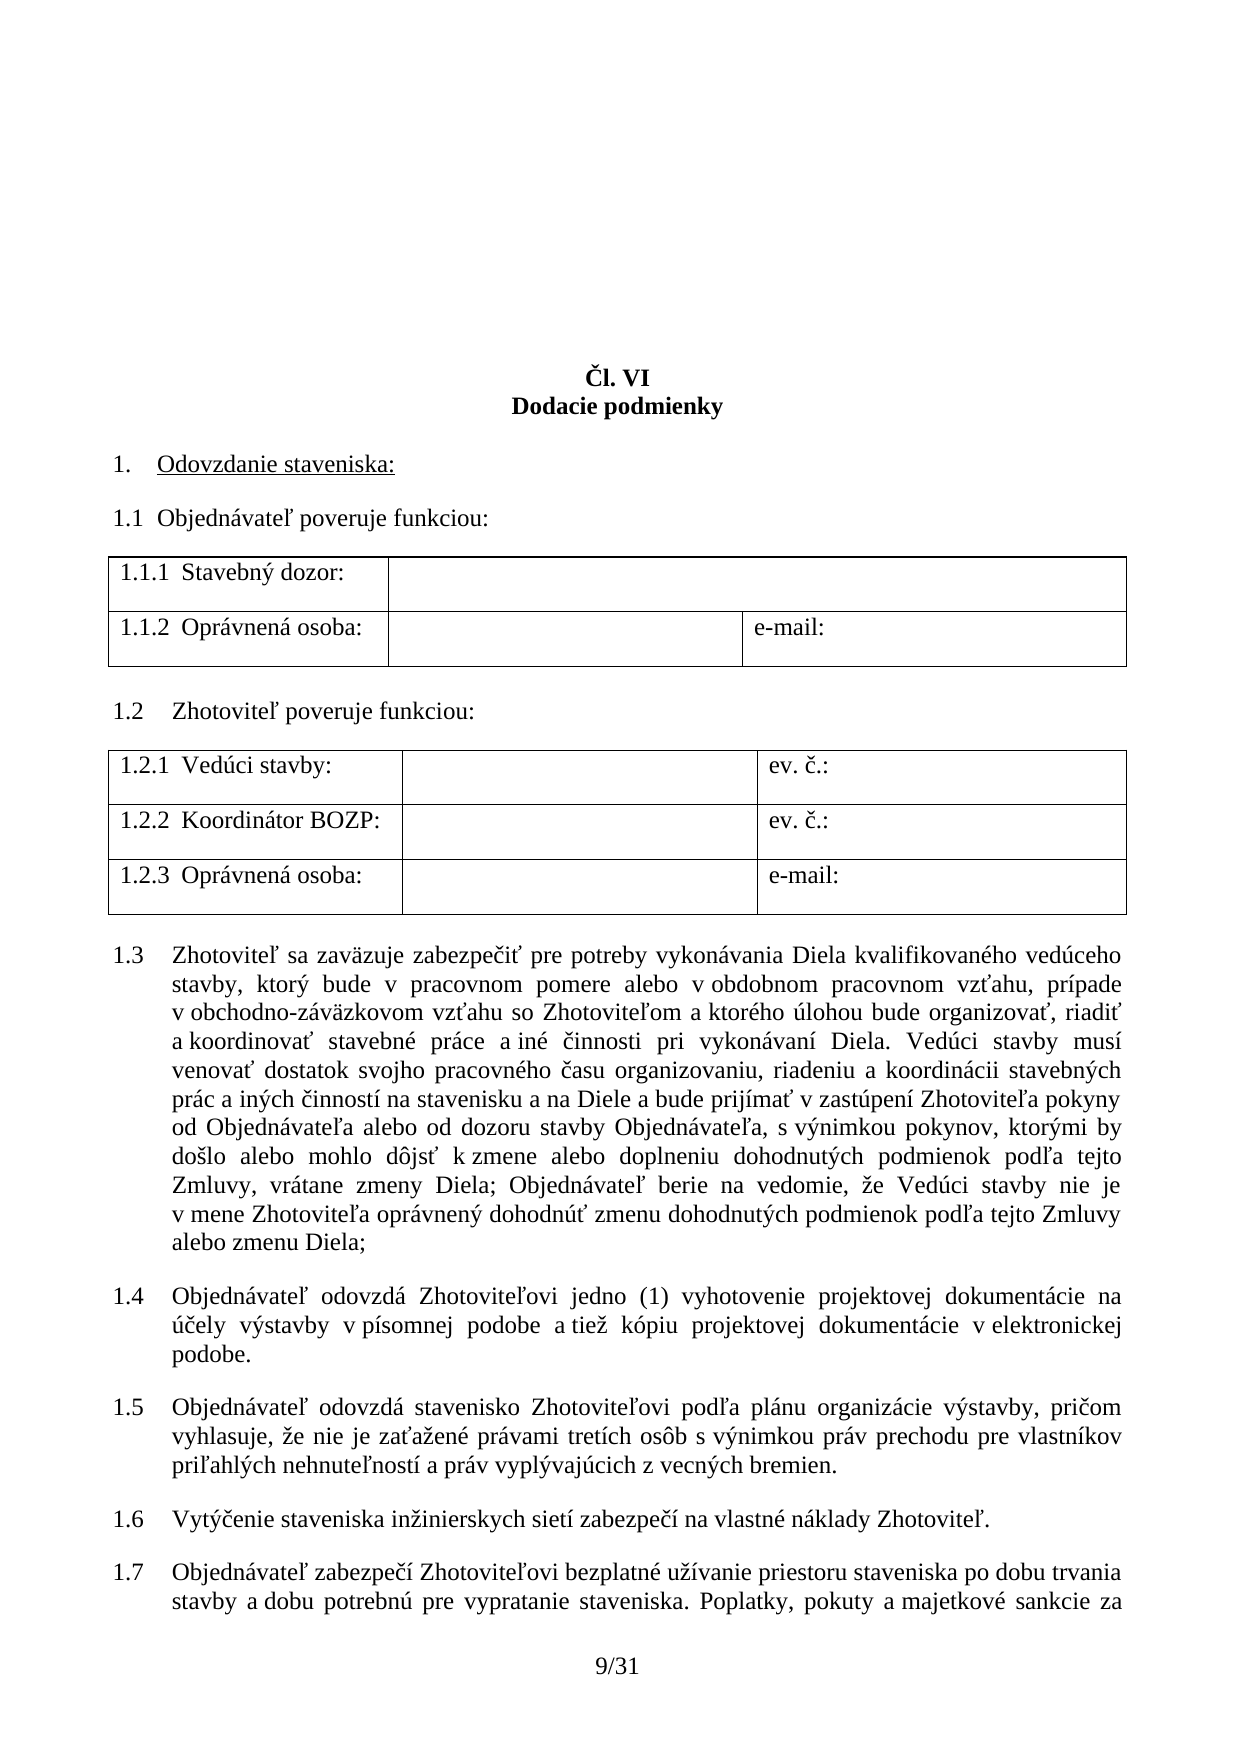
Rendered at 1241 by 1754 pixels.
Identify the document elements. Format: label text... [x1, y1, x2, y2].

list Vytýčenie staveniska inžinierskych sietí zabezpečí na vlastné náklady Zhotoviteľ. [112, 1504, 1122, 1532]
table_header [403, 751, 757, 804]
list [112, 1557, 1122, 1615]
table_cell [389, 612, 742, 666]
list Zhotoviteľ poveruje funkciou: [112, 696, 1122, 724]
list Odovzdanie staveniska: [112, 449, 1122, 478]
list Zhotoviteľ sa zaväzuje zabezpečiť pre potreby vykonávania Diela kvalifikovaného vedúceho stavby, ktorý bude v pracovnom pomere alebo v obdobnom pracovnom vzťahu, prípade v obchodno-záväzkovom vzťahu so Zhotoviteľom a ktorého úlohou bude organizovať, riadiť a koordinovať stavebné práce a iné činnosti pri vykonávaní Diela. Vedúci stavby musí venovať dostatok svojho pracovného času organizovaniu, riadeniu a koordinácii stavebných prác a iných činností na stavenisku a na Diele a bude prijímať v zastúpení Zhotoviteľa pokyny od Objednávateľa alebo od dozoru stavby Objednávateľa, s výnimkou pokynov, ktorými by došlo alebo mohlo dôjsť k zmene alebo doplneniu dohodnutých podmienok podľa tejto Zmluvy, vrátane zmeny Diela; Objednávateľ berie na vedomie, že Vedúci stavby nie je v mene Zhotoviteľa oprávnený dohodnúť zmenu dohodnutých podmienok podľa tejto Zmluvy alebo zmenu Diela; [112, 940, 1122, 1256]
table_cell [403, 805, 757, 859]
table_cell Koordinátor BOZP: [109, 805, 402, 859]
table_header ev. č.: [758, 751, 1126, 804]
list Objednávateľ odovzdá Zhotoviteľovi jedno (1) vyhotovenie projektovej dokumentácie na účely výstavby v písomnej podobe a tiež kópiu projektovej dokumentácie v elektronickej podobe. [112, 1281, 1122, 1367]
list Objednávateľ odovzdá stavenisko Zhotoviteľovi podľa plánu organizácie výstavby, pričom vyhlasuje, že nie je zaťažené právami tretích osôb s výnimkou práv prechodu pre vlastníkov priľahlých nehnuteľností a práv vyplývajúcich z vecných bremien. [112, 1392, 1122, 1479]
list Objednávateľ poveruje funkciou: [112, 503, 1122, 531]
table_cell e-mail: [743, 612, 1126, 666]
table_cell ev. č.: [758, 805, 1126, 859]
table_cell [403, 860, 757, 914]
table_cell Oprávnená osoba: [109, 612, 388, 666]
table_cell Oprávnená osoba: [109, 860, 402, 914]
table_cell e-mail: [758, 860, 1126, 914]
table_header Vedúci stavby: [109, 751, 402, 804]
table_header Stavebný dozor: [109, 558, 388, 611]
text Čl. VI [112, 363, 1122, 391]
table_header [389, 558, 1126, 611]
text Dodacie podmienky [112, 391, 1122, 449]
